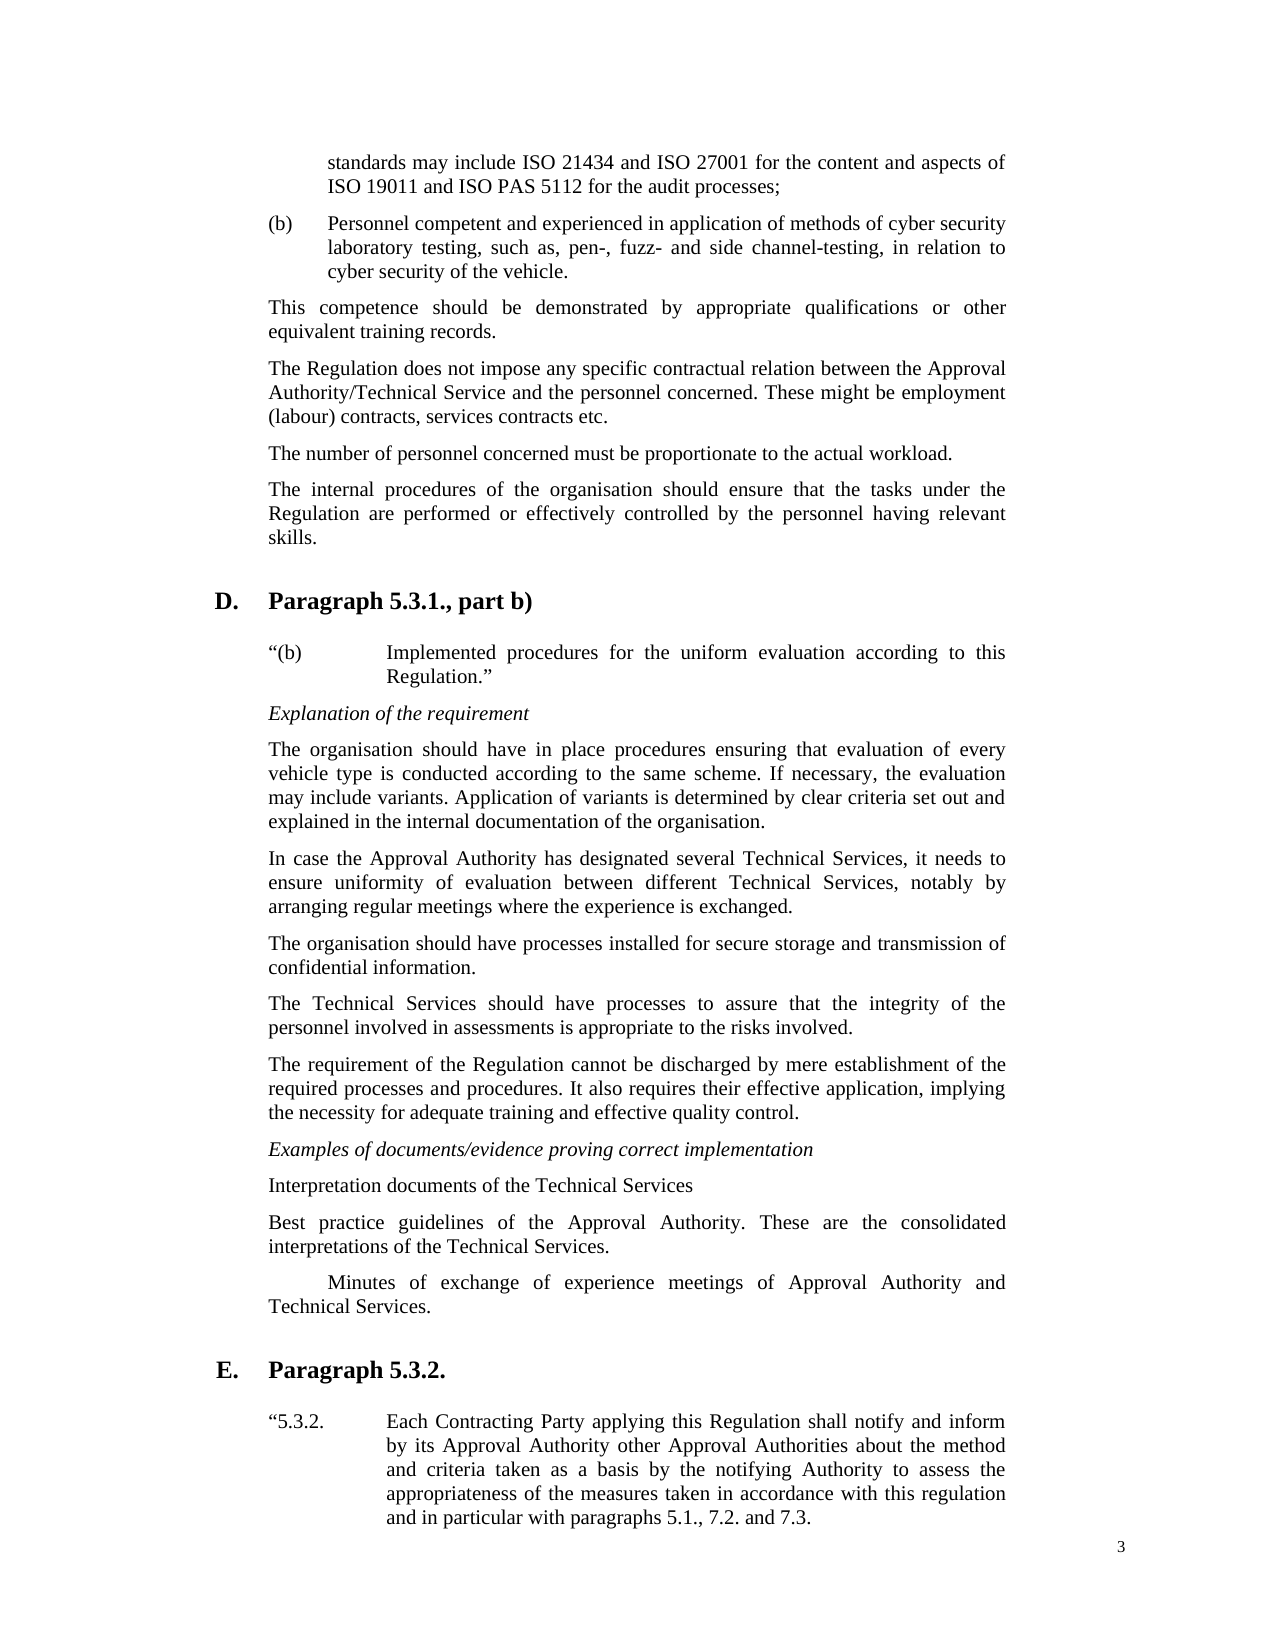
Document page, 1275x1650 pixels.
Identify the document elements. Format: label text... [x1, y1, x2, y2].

text “5.3.2. Each Contracting Party applying this Regulation shall notify and inform by its Approval Authority other Approval Authorities about the method and criteria taken as a basis by the notifying Authority to assess the appropriateness of the measures taken in accordance with this regulation and in particular with paragraphs 5.1., 7.2. and 7.3. [268, 1409, 1007, 1529]
text Examples of documents/evidence proving correct implementation [268, 1137, 1007, 1161]
text The Technical Services should have processes to assure that the integrity of the personnel involved in assessments is appropriate to the risks involved. [150, 991, 1007, 1039]
text D. Paragraph 5.3.1., part b) [150, 587, 1007, 615]
text The internal procedures of the organisation should ensure that the tasks under the Regulation are performed or effectively controlled by the personnel having relevant skills. [150, 477, 1007, 549]
text The Regulation does not impose any specific contractual relation between the Approval Authority/Technical Service and the personnel concerned. These might be employment (labour) contracts, services contracts etc. [150, 356, 1007, 428]
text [268, 150, 1007, 198]
text The number of personnel concerned must be proportionate to the actual workload. [150, 441, 1007, 465]
text Interpretation documents of the Technical Services [150, 1173, 1007, 1197]
text Explanation of the requirement [268, 701, 1007, 725]
text In case the Approval Authority has designated several Technical Services, it needs to ensure uniformity of evaluation between different Technical Services, notably by arranging regular meetings where the experience is exchanged. [150, 846, 1007, 918]
text This competence should be demonstrated by appropriate qualifications or other equivalent training records. [150, 295, 1007, 343]
text The organisation should have in place procedures ensuring that evaluation of every vehicle type is conducted according to the same scheme. If necessary, the evaluation may include variants. Application of variants is determined by clear criteria set out and explained in the internal documentation of the organisation. [150, 737, 1007, 833]
text E. Paragraph 5.3.2. [150, 1356, 1007, 1384]
text Minutes of exchange of experience meetings of Approval Authority and Technical Services. [150, 1270, 1007, 1318]
text “(b) Implemented procedures for the uniform evaluation according to this Regulation.” [268, 640, 1007, 688]
text The organisation should have processes installed for secure storage and transmission of confidential information. [150, 931, 1007, 979]
text Best practice guidelines of the Approval Authority. These are the consolidated interpretations of the Technical Services. [150, 1210, 1007, 1258]
text (b) Personnel competent and experienced in application of methods of cyber security laboratory testing, such as, pen-, fuzz- and side channel-testing, in relation to cyber security of the vehicle. [268, 211, 1007, 283]
text The requirement of the Regulation cannot be discharged by mere establishment of the required processes and procedures. It also requires their effective application, implying the necessity for adequate training and effective quality control. [150, 1052, 1007, 1124]
